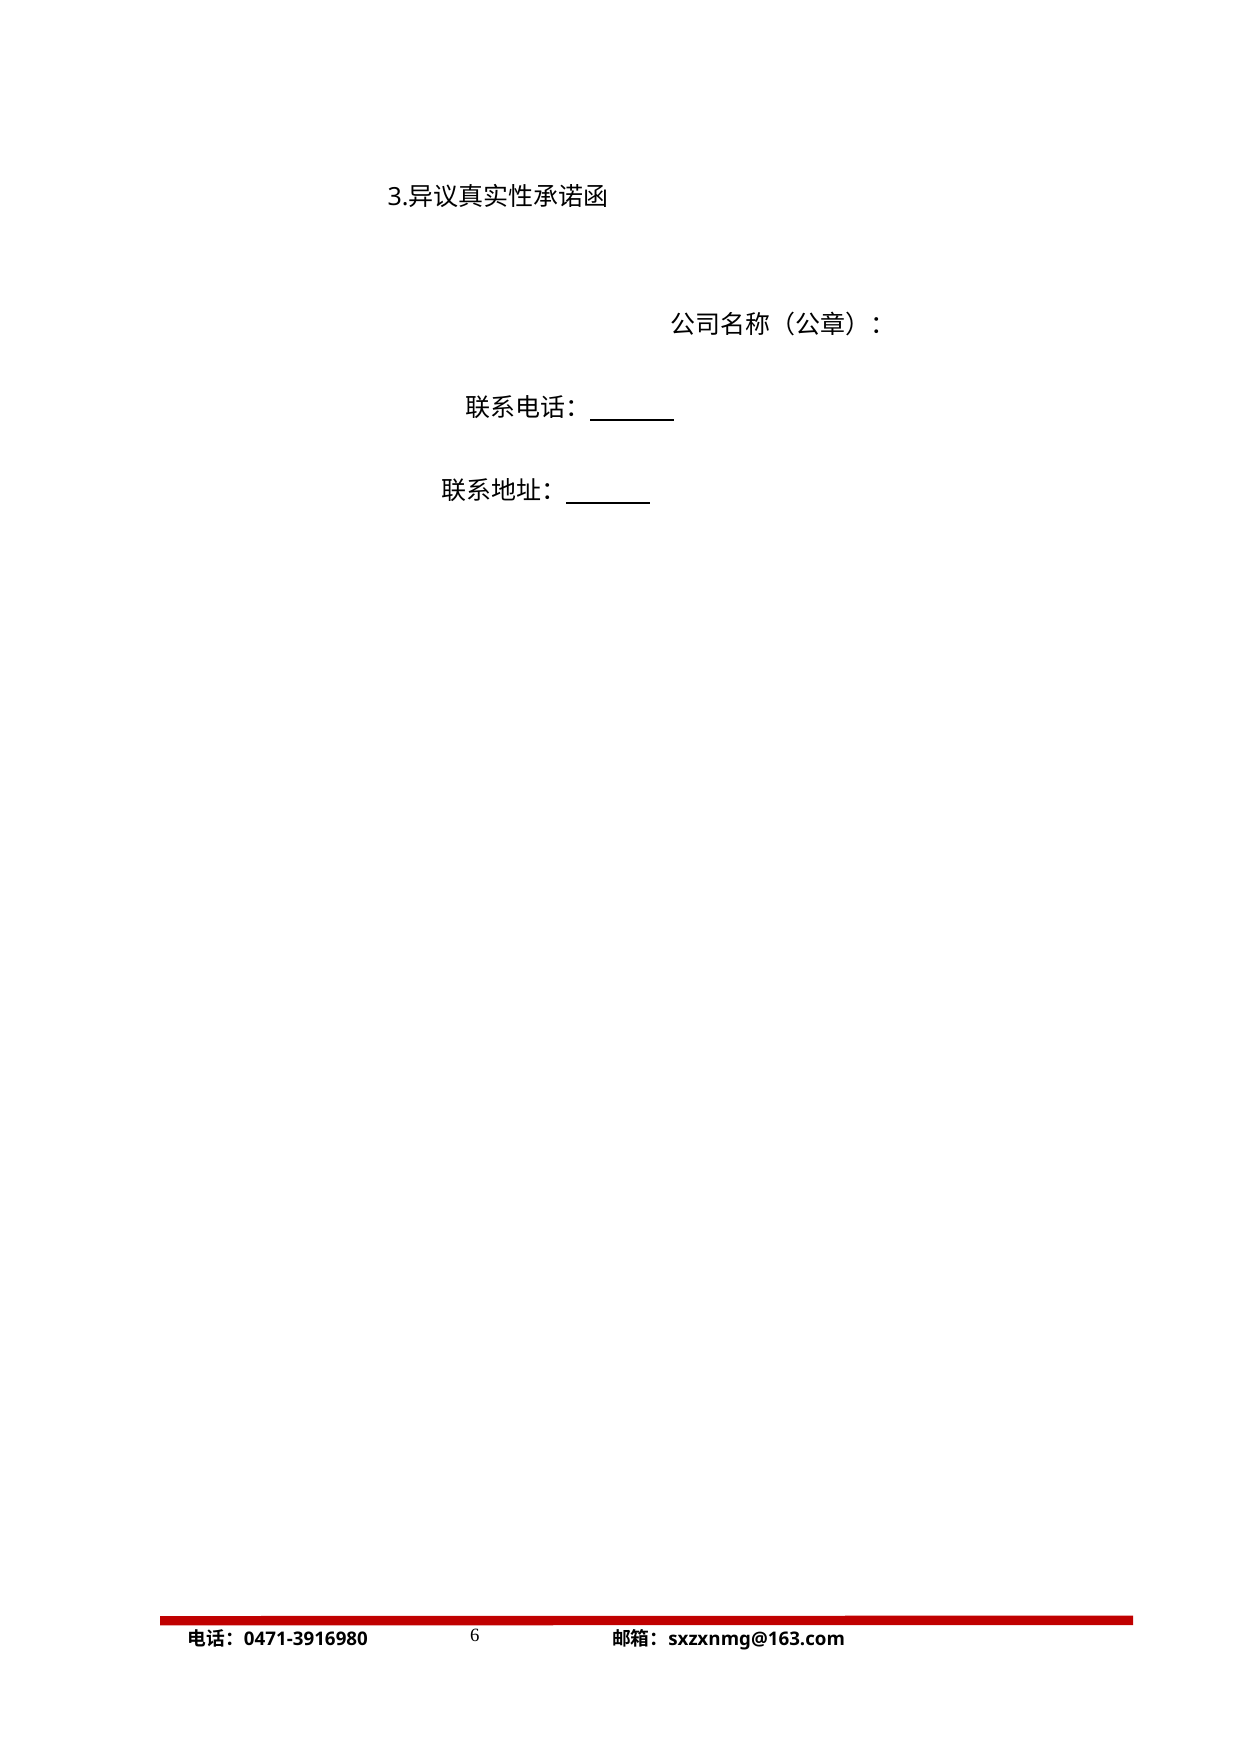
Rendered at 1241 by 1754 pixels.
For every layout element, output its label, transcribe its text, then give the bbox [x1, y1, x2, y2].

text 联系电话： [187, 373, 1053, 438]
text 3.异议真实性承诺函 [187, 162, 1053, 227]
text 公司名称（公章）： [187, 290, 953, 355]
text 联系地址： [187, 456, 1053, 521]
